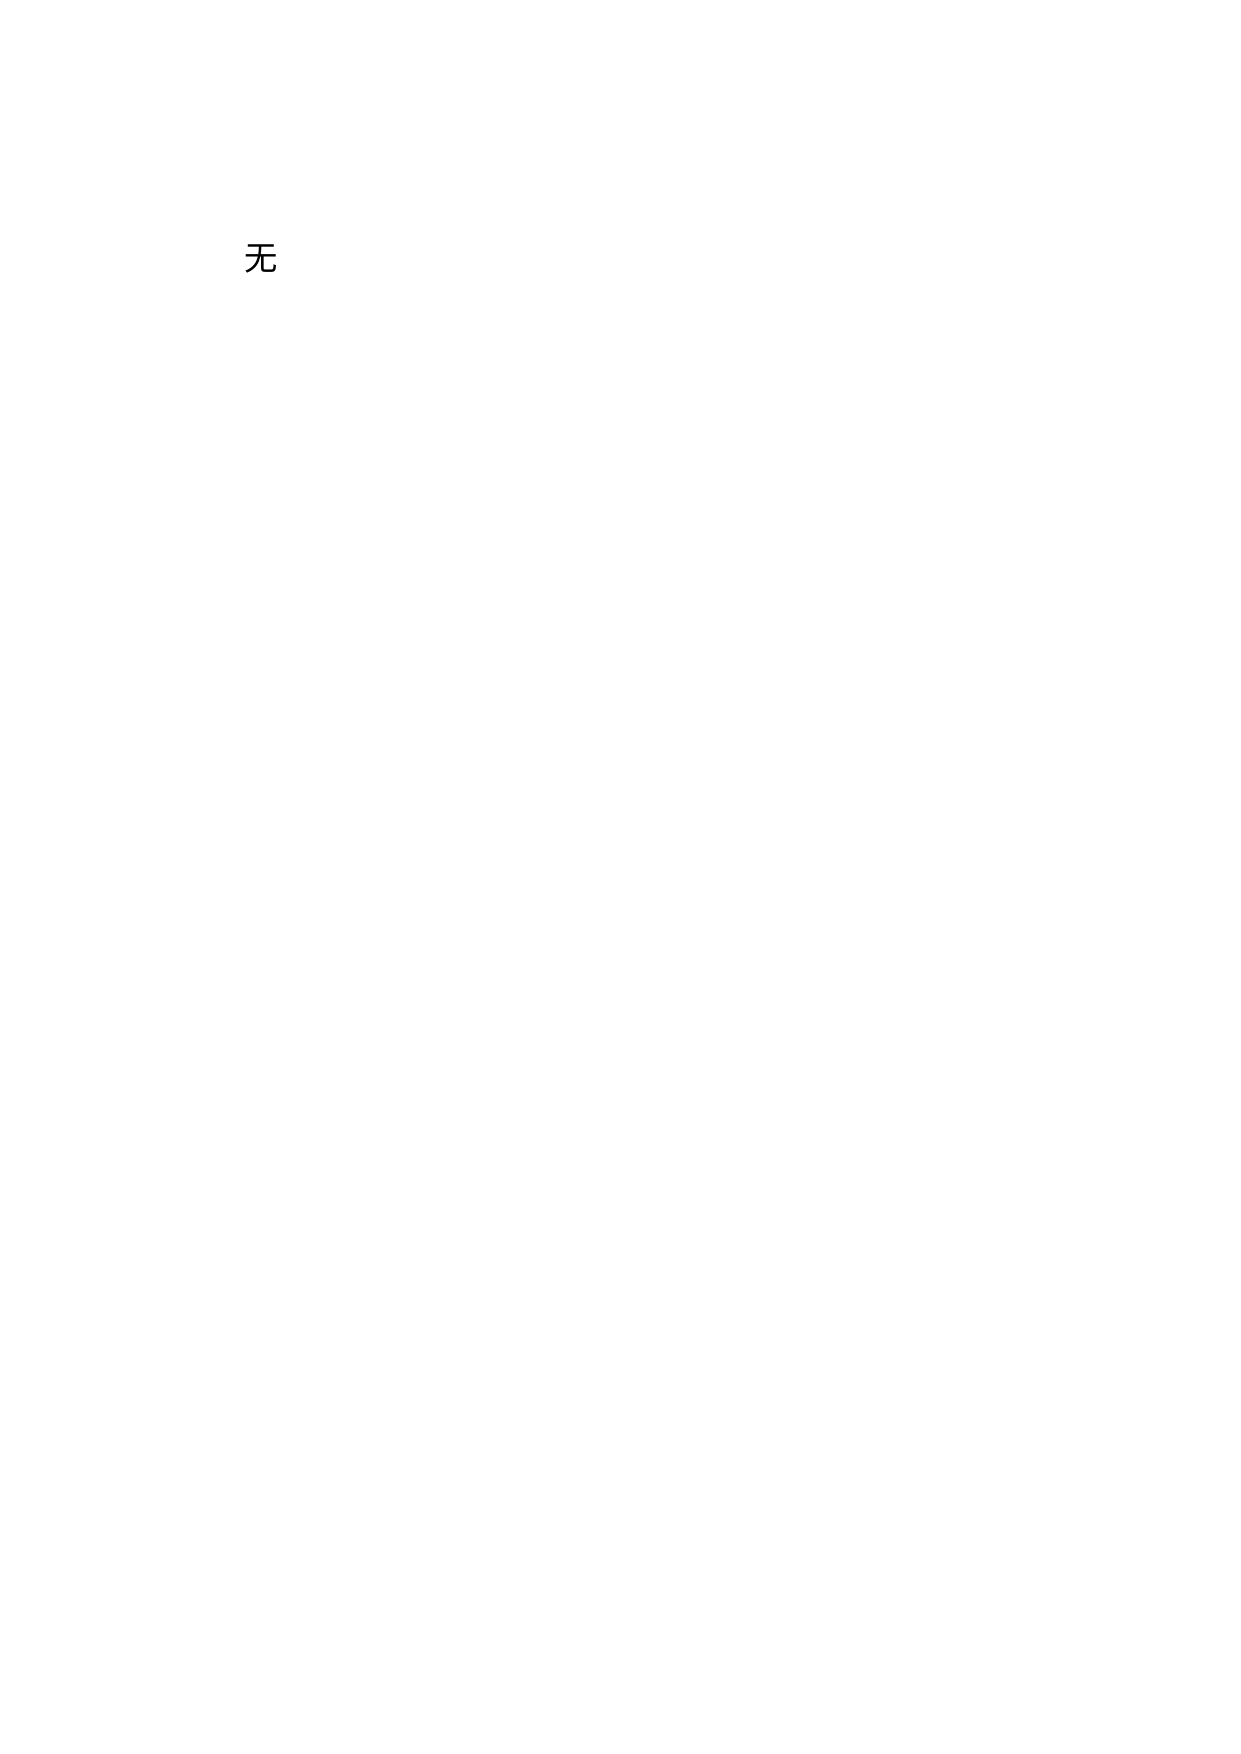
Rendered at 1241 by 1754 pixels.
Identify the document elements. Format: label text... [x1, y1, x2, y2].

text 无 [244, 223, 1063, 321]
